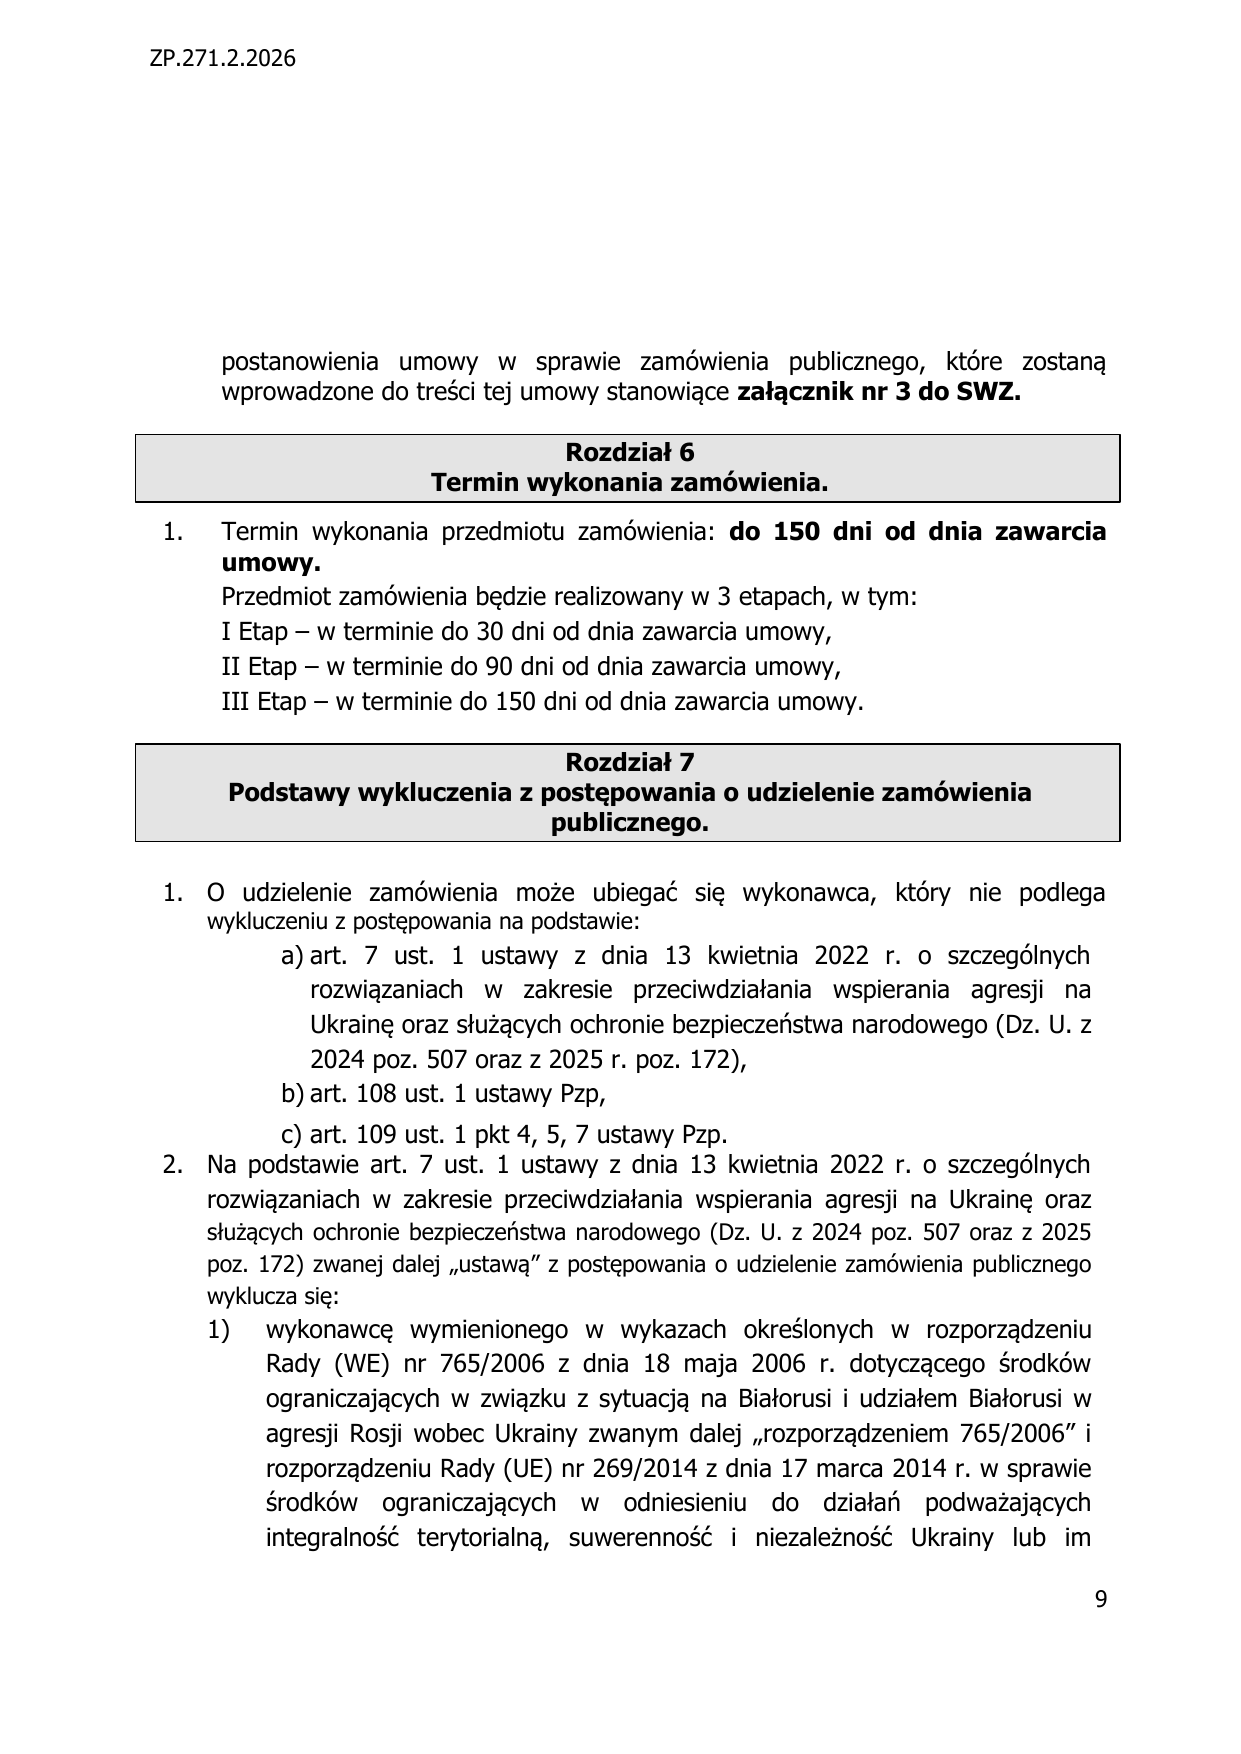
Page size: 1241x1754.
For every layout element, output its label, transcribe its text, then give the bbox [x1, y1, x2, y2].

list art. 108 ust. 1 ustawy Pzp, [281, 1078, 1107, 1108]
list O udzielenie zamówienia może ubiegać się wykonawca, który nie podlega wykluczeniu z postępowania na podstawie: [162, 877, 1107, 934]
subtitle III Etap – w terminie do 150 dni od dnia zawarcia umowy. [221, 685, 1107, 715]
list Termin wykonania przedmiotu zamówienia: do 150 dni od dnia zawarcia umowy. [162, 503, 1107, 576]
subtitle I Etap – w terminie do 30 dni od dnia zawarcia umowy, [221, 616, 1107, 646]
subtitle II Etap – w terminie do 90 dni od dnia zawarcia umowy, [221, 650, 1107, 681]
subtitle Przedmiot zamówienia będzie realizowany w 3 etapach, w tym: [221, 581, 1107, 611]
list art. 109 ust. 1 pkt 4, 5, 7 ustawy Pzp. [281, 1119, 1107, 1149]
list art. 7 ust. 1 ustawy z dnia 13 kwietnia 2022 r. o szczególnych rozwiązaniach w zakresie przeciwdziałania wspierania agresji na Ukrainę oraz służących ochronie bezpieczeństwa narodowego (Dz. U. z 2024 poz. 507 oraz z 2025 r. poz. 172), [281, 939, 1092, 1073]
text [221, 345, 1107, 405]
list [207, 1313, 1093, 1552]
list Na podstawie art. 7 ust. 1 ustawy z dnia 13 kwietnia 2022 r. o szczególnych rozwiązaniach w zakresie przeciwdziałania wspierania agresji na Ukrainę oraz służących ochronie bezpieczeństwa narodowego (Dz. U. z 2024 poz. 507 oraz z 2025 poz. 172) zwanej dalej „ustawą” z postępowania o udzielenie zamówienia publicznego wyklucza się: [162, 1149, 1093, 1309]
